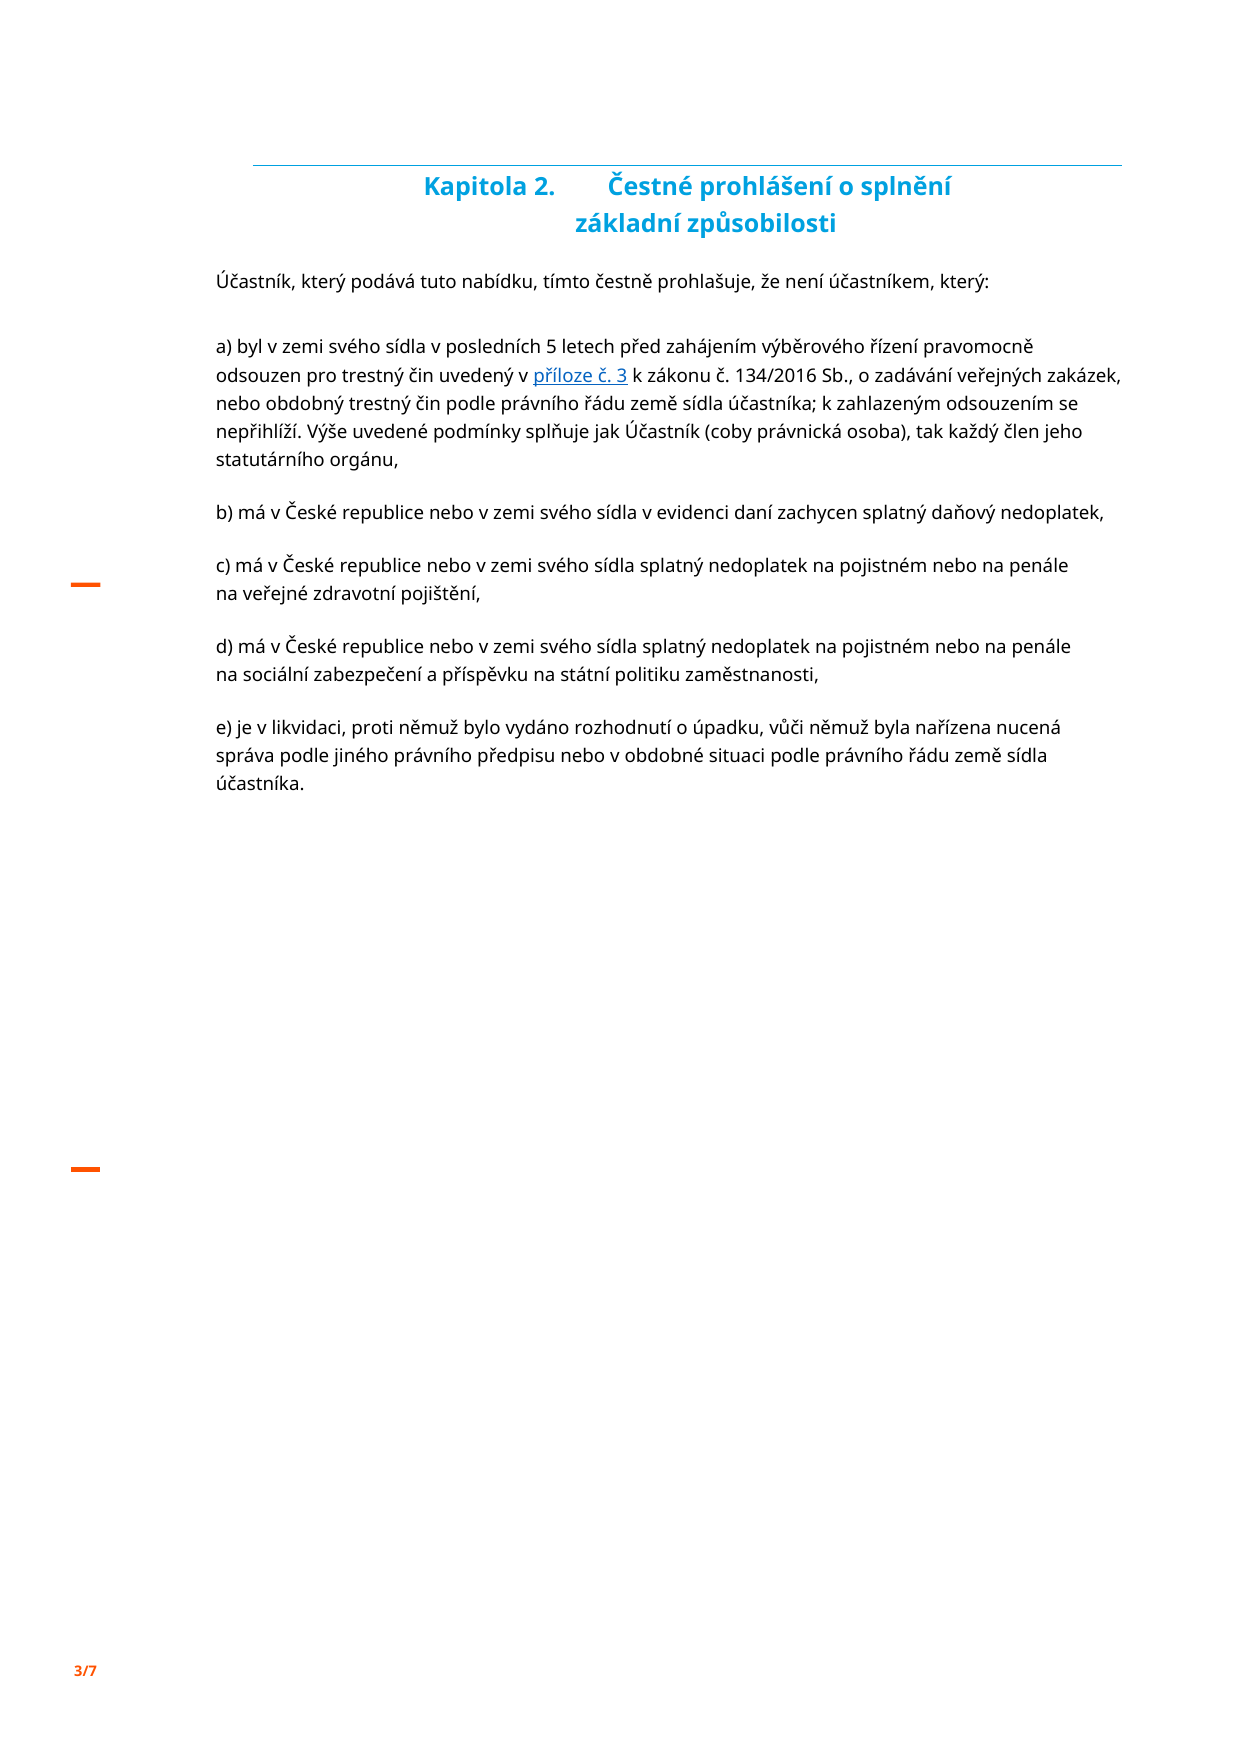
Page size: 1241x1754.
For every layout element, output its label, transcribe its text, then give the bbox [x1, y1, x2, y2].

text Účastník, který podává tuto nabídku, tímto čestně prohlašuje, že není účastníkem, který: [216, 268, 1122, 294]
text c) má v České republice nebo v zemi svého sídla splatný nedoplatek na pojistném nebo na penále na veřejné zdravotní pojištění, [216, 552, 1122, 606]
text b) má v České republice nebo v zemi svého sídla v evidenci daní zachycen splatný daňový nedoplatek, [216, 499, 1122, 524]
text d) má v České republice nebo v zemi svého sídla splatný nedoplatek na pojistném nebo na penále na sociální zabezpečení a příspěvku na státní politiku zaměstnanosti, [216, 633, 1122, 687]
subtitle Čestné prohlášení o splnění základní způsobilosti [253, 166, 1122, 240]
text e) je v likvidaci, proti němuž bylo vydáno rozhodnutí o úpadku, vůči němuž byla nařízena nucená správa podle jiného právního předpisu nebo v obdobné situaci podle právního řádu země sídla účastníka. [216, 714, 1122, 796]
text a) byl v zemi svého sídla v posledních 5 letech před zahájením výběrového řízení pravomocně odsouzen pro trestný čin uvedený v příloze č. 3 k zákonu č. 134/2016 Sb., o zadávání veřejných zakázek, nebo obdobný trestný čin podle právního řádu země sídla účastníka; k zahlazeným odsouzením se nepřihlíží. Výše uvedené podmínky splňuje jak Účastník (coby právnická osoba), tak každý člen jeho statutárního orgánu, [216, 334, 1122, 471]
